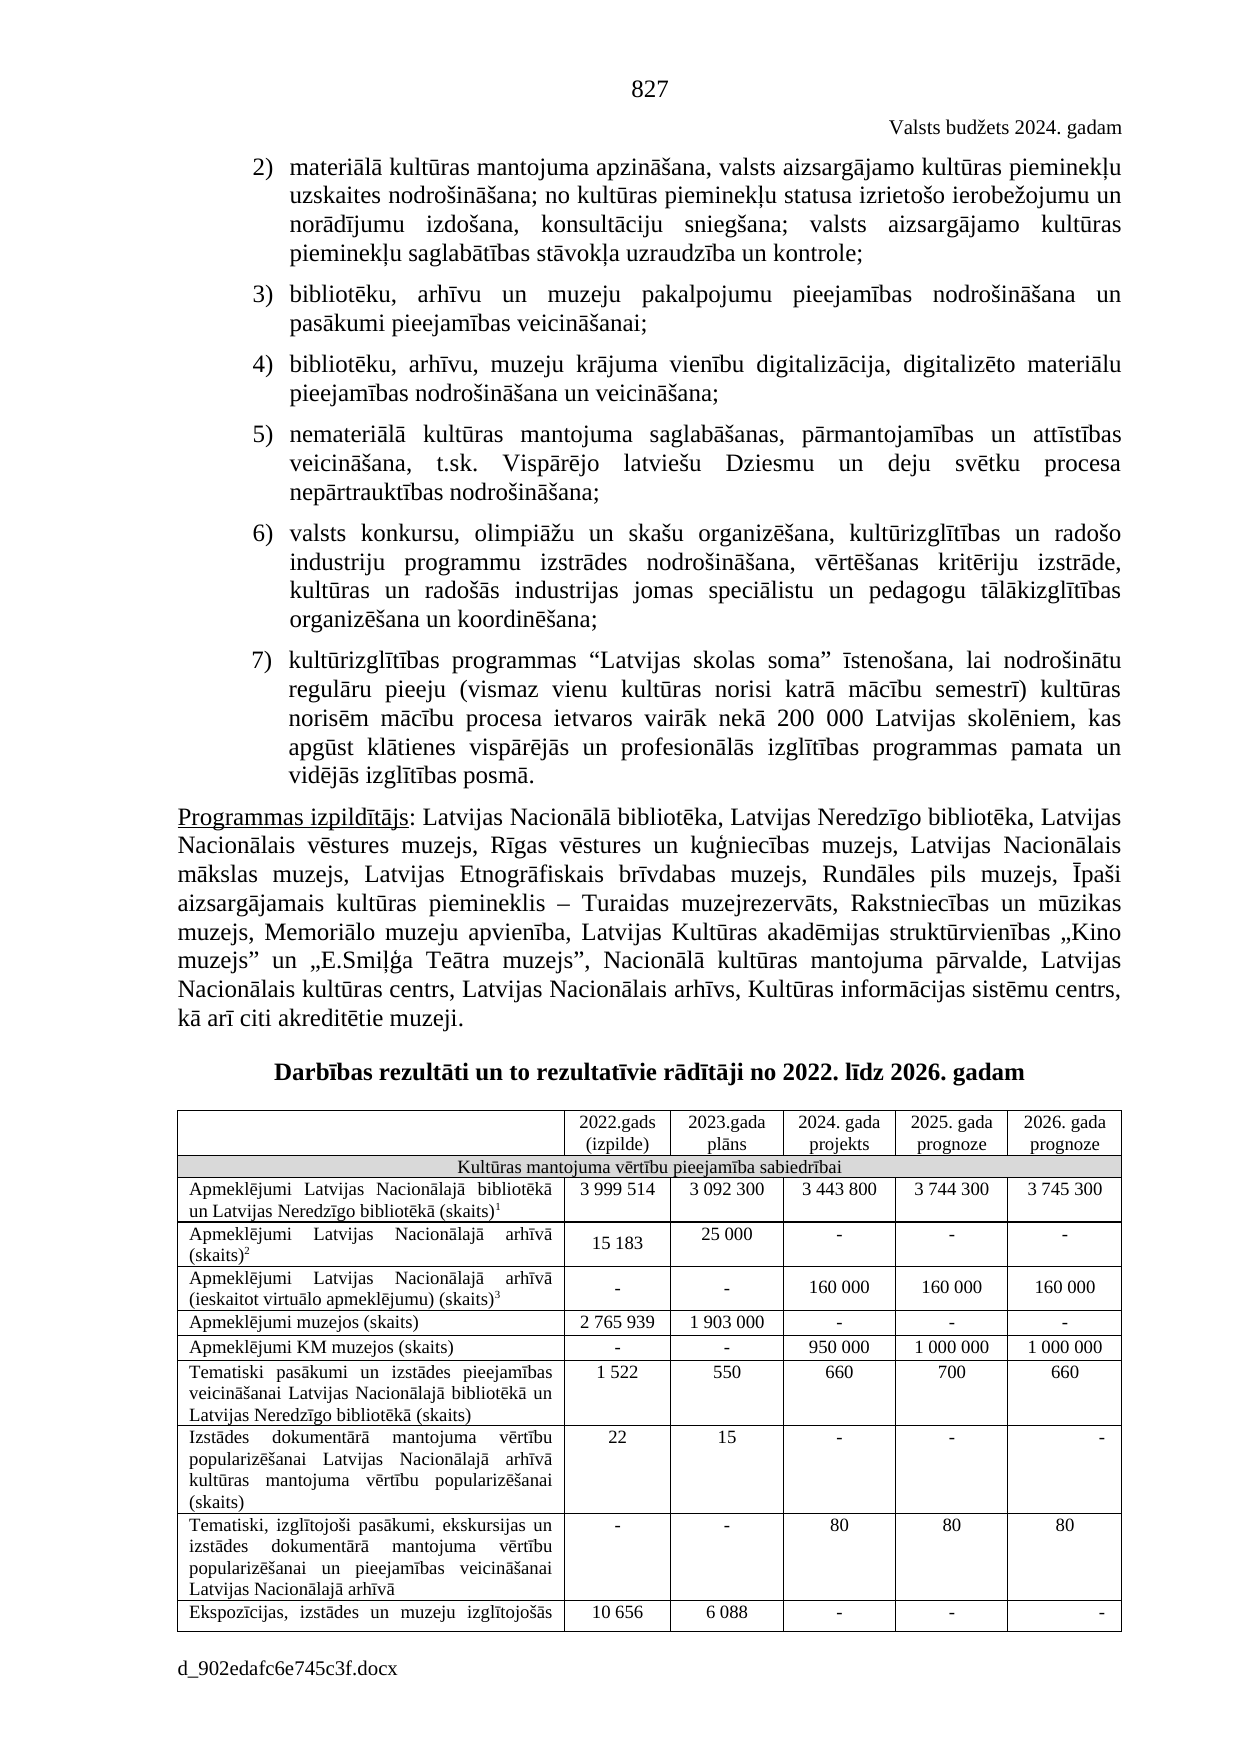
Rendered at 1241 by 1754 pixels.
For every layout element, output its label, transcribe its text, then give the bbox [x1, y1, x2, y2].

table_cell 1 000 000 [896, 1336, 1007, 1359]
table_cell - [1008, 1311, 1121, 1334]
table_cell - [671, 1267, 783, 1310]
table_cell 3 744 300 [896, 1178, 1007, 1221]
table_cell 3 999 514 [565, 1178, 670, 1221]
list kultūrizglītības programmas “Latvijas skolas soma” īstenošana, lai nodrošinātu regulāru pieeju (vismaz vienu kultūras norisi katrā mācību semestrī) kultūras norisēm mācību procesa ietvaros vairāk nekā 200 000 Latvijas skolēniem, kas apgūst klātienes vispārējās un profesionālās izglītības programmas pamata un vidējās izglītības posmā. [251, 645, 1122, 789]
table_cell Apmeklējumi KM muzejos (skaits) [178, 1336, 564, 1359]
table_cell 1 522 [565, 1361, 670, 1425]
table_cell - [671, 1336, 783, 1359]
table_cell 950 000 [784, 1336, 895, 1359]
list nemateriālā kultūras mantojuma saglabāšanas, pārmantojamības un attīstības veicināšana, t.sk. Vispārējo latviešu Dziesmu un deju svētku procesa nepārtrauktības nodrošināšana; [252, 419, 1122, 505]
table_cell Izstādes dokumentārā mantojuma vērtību popularizēšanai Latvijas Nacionālajā arhīvā kultūras mantojuma vērtību popularizēšanai (skaits) [178, 1426, 564, 1512]
table_cell 660 [1008, 1361, 1121, 1425]
table_cell Tematiski pasākumi un izstādes pieejamības veicināšanai Latvijas Nacionālajā bibliotēkā un Latvijas Neredzīgo bibliotēkā (skaits) [178, 1361, 564, 1425]
table_cell 3 092 300 [671, 1178, 783, 1221]
table_cell - [896, 1311, 1007, 1334]
table_cell 660 [784, 1361, 895, 1425]
table_cell 550 [671, 1361, 783, 1425]
table_cell - [565, 1514, 670, 1600]
table_cell - [896, 1223, 1007, 1266]
table_cell 80 [784, 1514, 895, 1600]
list materiālā kultūras mantojuma apzināšana, valsts aizsargājamo kultūras pieminekļu uzskaites nodrošināšana; no kultūras pieminekļu statusa izrietošo ierobežojumu un norādījumu izdošana, konsultāciju sniegšana; valsts aizsargājamo kultūras pieminekļu saglabātības stāvokļa uzraudzība un kontrole; [252, 152, 1122, 267]
table_header 2026. gada prognoze [1008, 1111, 1121, 1154]
table_cell 10 656 [565, 1601, 670, 1631]
table_cell - [671, 1514, 783, 1600]
list bibliotēku, arhīvu, muzeju krājuma vienību digitalizācija, digitalizēto materiālu pieejamības nodrošināšana un veicināšana; [252, 349, 1122, 407]
table_cell 25 000 [671, 1223, 783, 1266]
text Darbības rezultāti un to rezultatīvie rādītāji no 2022. līdz 2026. gadam [177, 1057, 1122, 1085]
table_cell Tematiski, izglītojoši pasākumi, ekskursijas un izstādes dokumentārā mantojuma vērtību popularizēšanai un pieejamības veicināšanai Latvijas Nacionālajā arhīvā [178, 1514, 564, 1600]
table_cell - [565, 1336, 670, 1359]
table_cell 1 903 000 [671, 1311, 783, 1334]
table_cell Apmeklējumi Latvijas Nacionālajā arhīvā (ieskaitot virtuālo apmeklējumu) (skaits)3 [178, 1267, 564, 1310]
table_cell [178, 1601, 564, 1631]
table_cell 160 000 [1008, 1267, 1121, 1310]
table_cell - [1008, 1426, 1121, 1512]
list valsts konkursu, olimpiāžu un skašu organizēšana, kultūrizglītības un radošo industriju programmu izstrādes nodrošināšana, vērtēšanas kritēriju izstrāde, kultūras un radošās industrijas jomas speciālistu un pedagogu tālākizglītības organizēšana un koordinēšana; [252, 518, 1122, 633]
table_header 2023.gada plāns [671, 1111, 783, 1154]
table_cell 700 [896, 1361, 1007, 1425]
table_header 2024. gada projekts [784, 1111, 895, 1154]
list bibliotēku, arhīvu un muzeju pakalpojumu pieejamības nodrošināšana un pasākumi pieejamības veicināšanai; [252, 279, 1122, 337]
table_cell 6 088 [671, 1601, 783, 1631]
table_cell - [784, 1601, 895, 1631]
table_cell 1 000 000 [1008, 1336, 1121, 1359]
table_cell 80 [896, 1514, 1007, 1600]
table_cell - [784, 1426, 895, 1512]
table_cell 15 183 [565, 1223, 670, 1266]
table_cell 3 745 300 [1008, 1178, 1121, 1221]
table_cell Apmeklējumi Latvijas Nacionālajā arhīvā (skaits)2 [178, 1223, 564, 1266]
table_cell - [896, 1426, 1007, 1512]
table_cell - [1008, 1601, 1121, 1631]
table_cell - [784, 1311, 895, 1334]
table_header 2025. gada prognoze [896, 1111, 1007, 1154]
table_cell 22 [565, 1426, 670, 1512]
table_cell 2 765 939 [565, 1311, 670, 1334]
table_cell - [565, 1267, 670, 1310]
table_cell 160 000 [784, 1267, 895, 1310]
table_cell Apmeklējumi Latvijas Nacionālajā bibliotēkā un Latvijas Neredzīgo bibliotēkā (skaits)1 [178, 1178, 564, 1221]
table_cell 3 443 800 [784, 1178, 895, 1221]
table_cell - [1008, 1223, 1121, 1266]
table_cell 15 [671, 1426, 783, 1512]
text Programmas izpildītājs: Latvijas Nacionālā bibliotēka, Latvijas Neredzīgo bibliotēka, Latvijas Nacionālais vēstures muzejs, Rīgas vēstures un kuģniecības muzejs, Latvijas Nacionālais mākslas muzejs, Latvijas Etnogrāfiskais brīvdabas muzejs, Rundāles pils muzejs, Īpaši aizsargājamais kultūras piemineklis – Turaidas muzejrezervāts, Rakstniecības un mūzikas muzejs, Memoriālo muzeju apvienība, Latvijas Kultūras akadēmijas struktūrvienības „Kino muzejs” un „E.Smiļģa Teātra muzejs”, Nacionālā kultūras mantojuma pārvalde, Latvijas Nacionālais kultūras centrs, Latvijas Nacionālais arhīvs, Kultūras informācijas sistēmu centrs, kā arī citi akreditētie muzeji. [177, 802, 1122, 1032]
table_cell - [896, 1601, 1007, 1631]
table_cell - [784, 1223, 895, 1266]
table_cell Kultūras mantojuma vērtību pieejamība sabiedrībai [178, 1156, 1121, 1177]
table_cell Apmeklējumi muzejos (skaits) [178, 1311, 564, 1334]
table_cell 80 [1008, 1514, 1121, 1600]
table_header 2022.gads (izpilde) [565, 1111, 670, 1154]
table_header [178, 1111, 564, 1154]
table_cell 160 000 [896, 1267, 1007, 1310]
